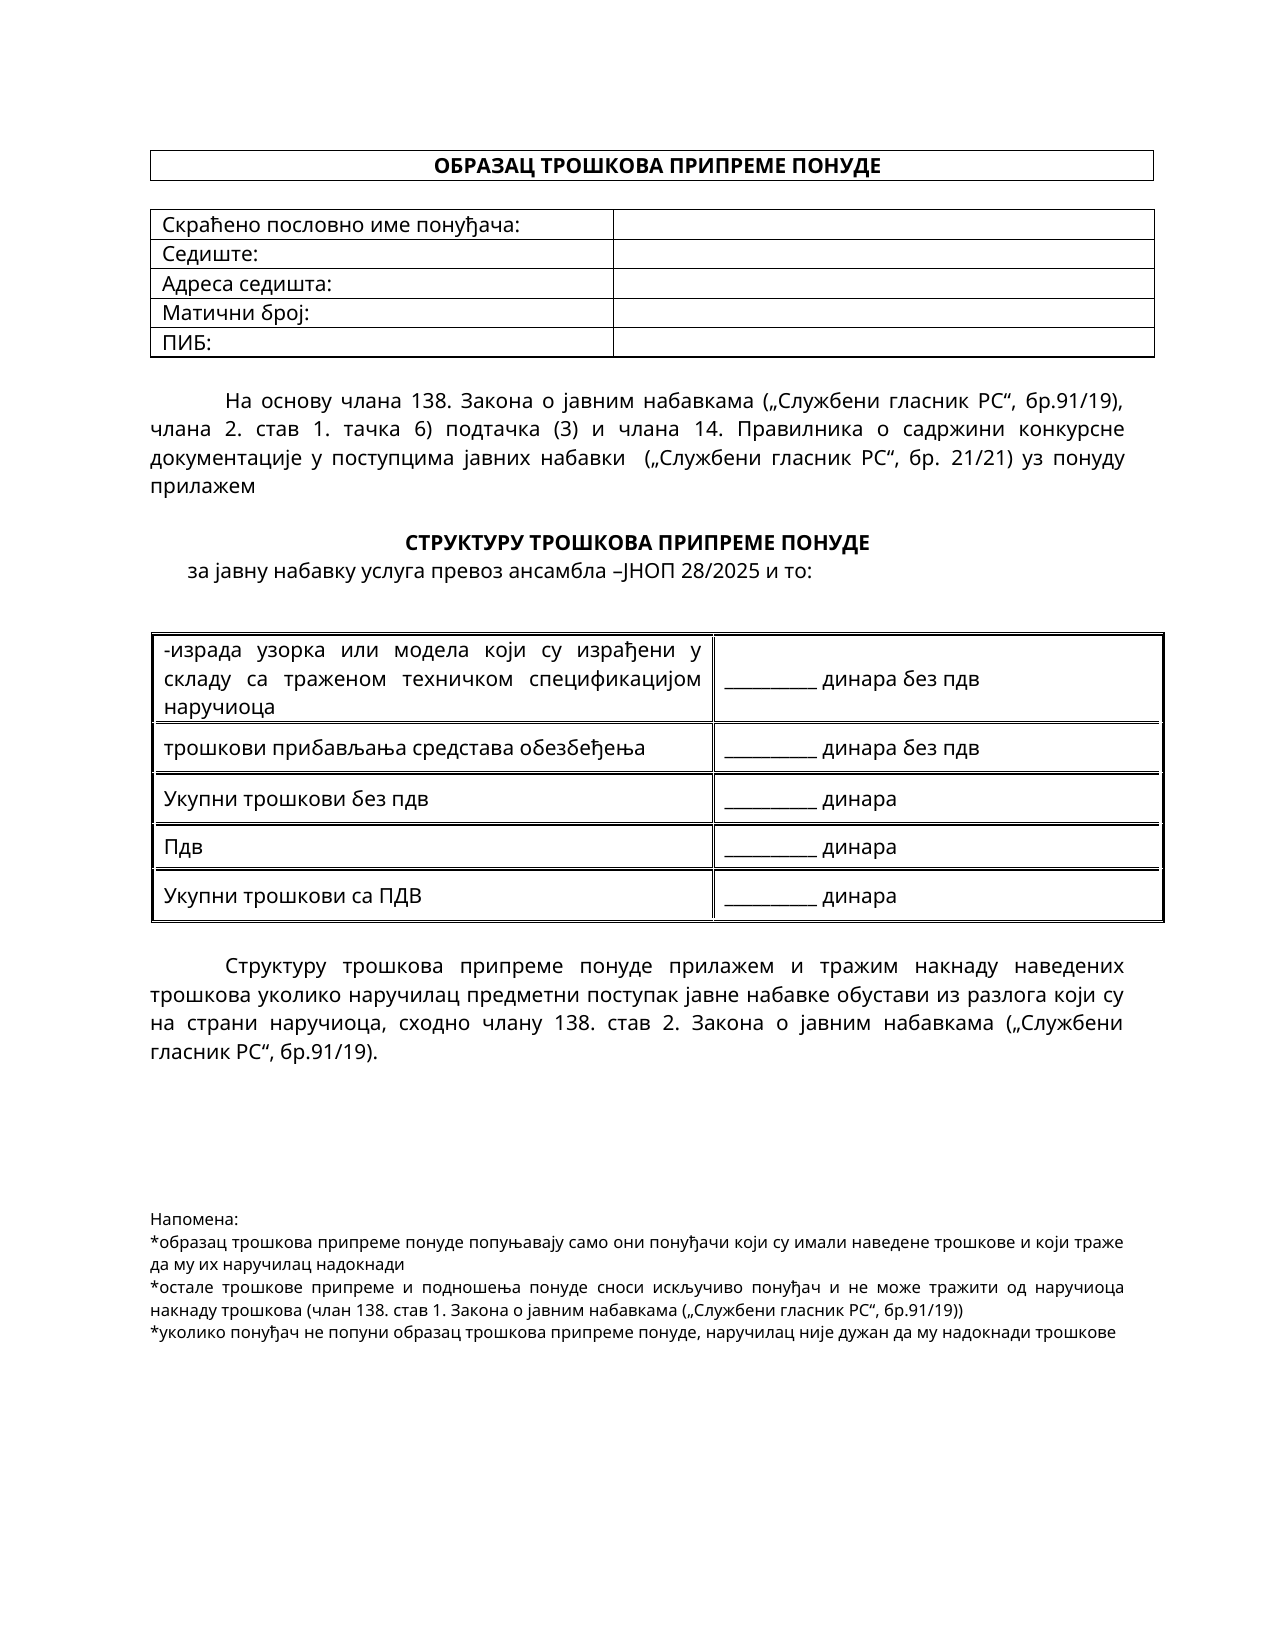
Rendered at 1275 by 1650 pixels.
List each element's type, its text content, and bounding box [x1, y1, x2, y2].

text Структуру трошкова припреме понуде прилажем и тражим накнаду наведених трошкова уколико наручилац предметни поступак јавне набавке обустави из разлога који су на страни наручиоца, сходно члану 138. став 2. Закона о јавним набавкама („Службени гласник РС“, бр.91/19). [150, 952, 1125, 1065]
text СТРУКТУРУ ТРОШКОВА ПРИПРЕМЕ ПОНУДЕ [150, 528, 1125, 556]
text *уколико понуђач не попуни образац трошкова припреме понуде, наручилац није дужан да му надокнади трошкове [150, 1321, 1125, 1344]
table_cell __________ динара [715, 822, 1162, 867]
text за јавну набавку услуга превоз ансамбла –ЈНОП 28/2025 и то: [187, 556, 1125, 585]
table_cell ПИБ: [151, 328, 613, 356]
text На основу члана 138. Закона о јавним набавкама („Службени гласник РС“, бр.91/19), члана 2. став 1. тачка 6) подтачка (3) и члана 14. Правилника о садржини конкурсне документације у поступцима јавних набавки („Службени гласник РС“, бр. 21/21) уз понуду прилажем [150, 386, 1125, 499]
table_cell [614, 299, 1154, 327]
table_cell Адреса седишта: [151, 269, 613, 297]
table_cell [614, 240, 1154, 268]
text *остале трошкове припреме и подношења понуде сноси искључиво понуђач и не може тражити од наручиоца накнаду трошкова (члан 138. став 1. Закона о јавним набавкама („Службени гласник РС“, бр.91/19)) [150, 1276, 1125, 1321]
table_header Скраћено пословно име понуђача: [151, 210, 613, 238]
table_cell __________ динара без пдв [715, 721, 1162, 771]
table_cell __________ динара [713, 771, 1163, 822]
table_cell трошкови прибављања средстава обезбеђења [154, 721, 712, 771]
table_cell Матични број: [151, 299, 613, 327]
table_cell Укупни трошкови са ПДВ [154, 867, 713, 920]
table_cell [614, 269, 1154, 297]
table_header [614, 210, 1154, 238]
table_cell __________ динара [713, 867, 1162, 920]
table_cell Седиште: [151, 240, 613, 268]
text Напомена: [150, 1207, 1125, 1230]
table_cell Пдв [154, 822, 712, 867]
table_header __________ динара без пдв [713, 635, 1162, 721]
table_header ОБРАЗАЦ ТРОШКОВА ПРИПРЕМЕ ПОНУДЕ [151, 151, 1153, 179]
text *образац трошкова припреме понуде попуњавају само они понуђачи који су имали наведене трошкове и који траже да му их наручилац надокнади [150, 1230, 1125, 1276]
table_header -израда узорка или модела који су израђени у складу са траженом техничком спецификацијом наручиоца [154, 636, 713, 721]
table_cell Укупни трошкови без пдв [152, 771, 713, 822]
table_cell [614, 328, 1154, 356]
